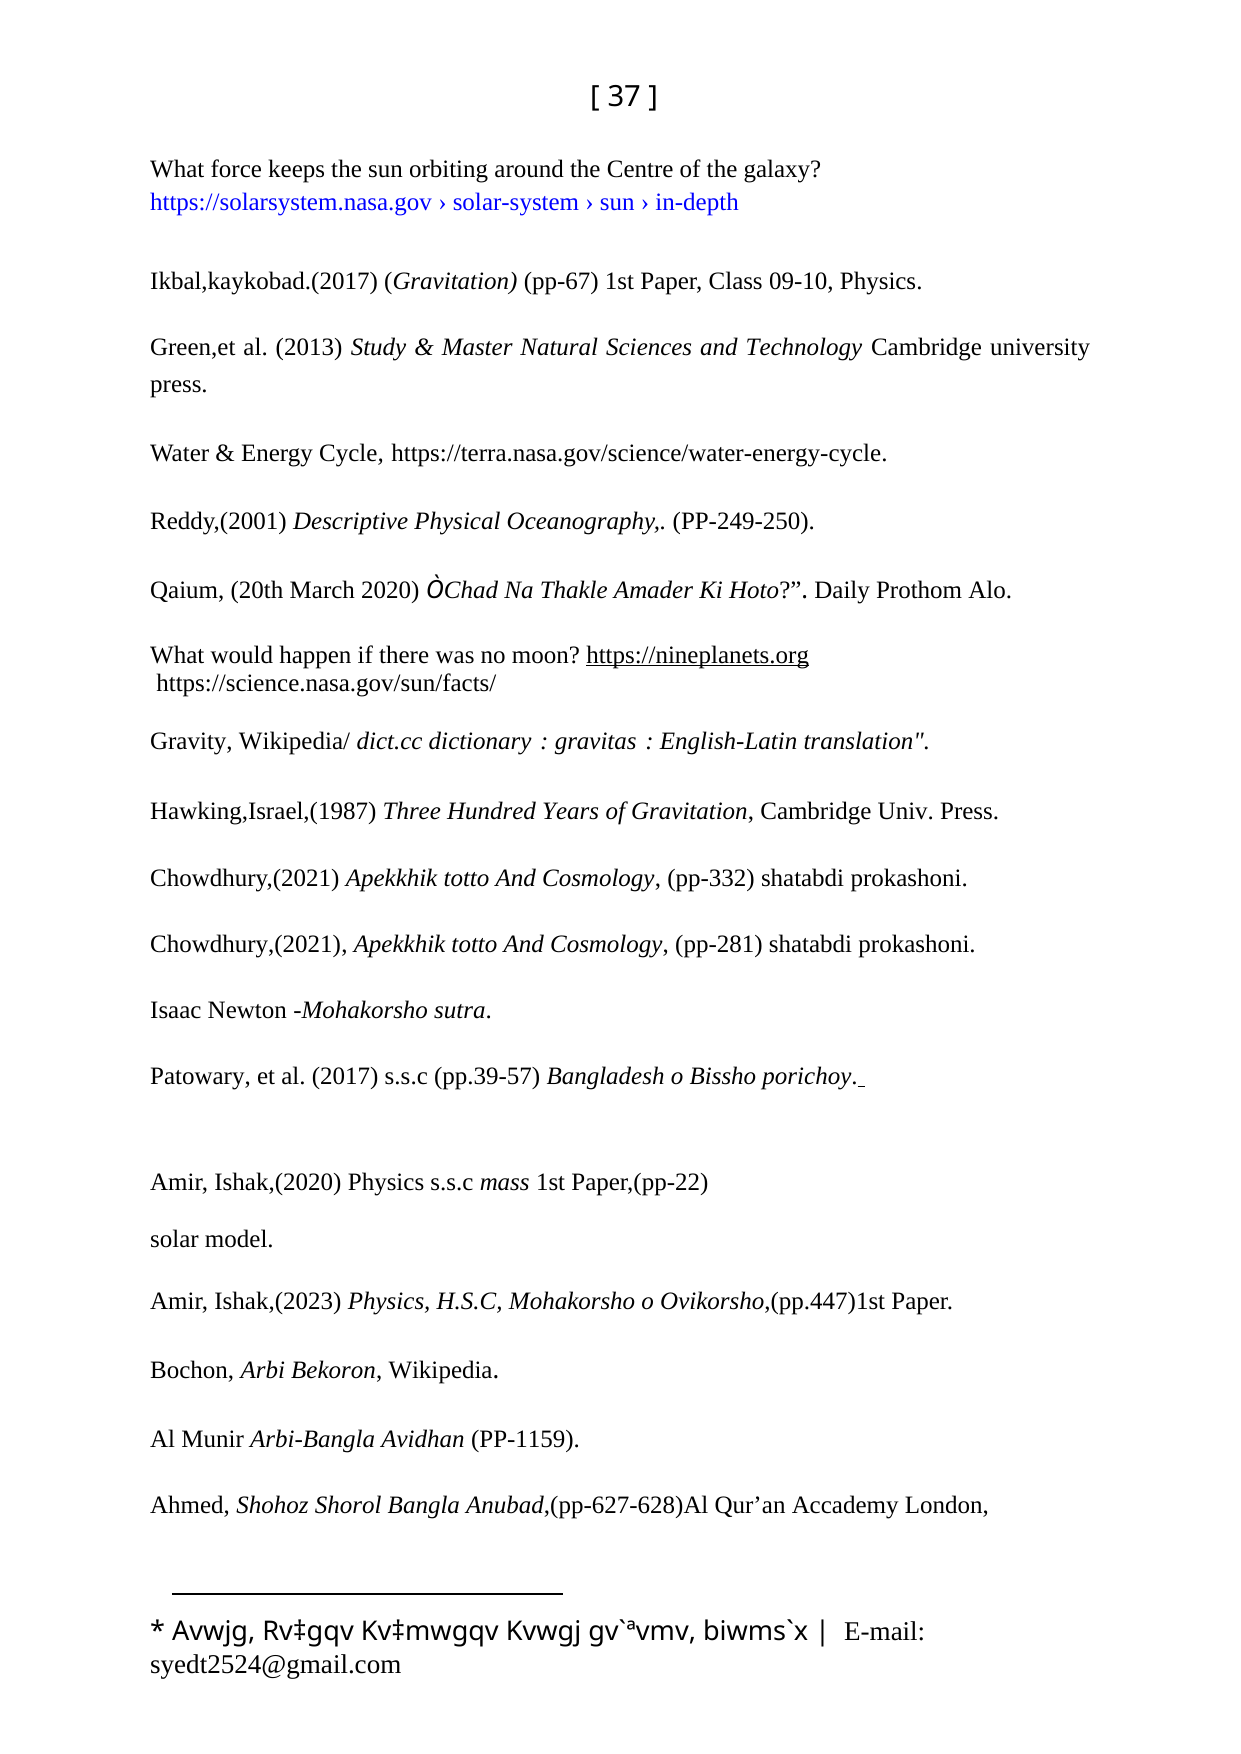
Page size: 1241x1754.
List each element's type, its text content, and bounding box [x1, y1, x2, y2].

text Chowdhury,(2021) Apekkhik totto And Cosmology, (pp-332) shatabdi prokashoni. [150, 863, 1090, 891]
text Patowary, et al. (2017) s.s.c (pp.39-57) Bangladesh o Bissho porichoy. [150, 1061, 1090, 1089]
text Qaium, (20th March 2020) ÒChad Na Thakle Amader Ki Hoto?”. Daily Prothom Alo. [150, 572, 1090, 606]
text Gravity, Wikipedia/ dict.cc dictionary : gravitas : English-Latin translation". [150, 726, 1090, 755]
text Ahmed, Shohoz Shorol Bangla Anubad,(pp-627-628)Al Qur’an Accademy London, [150, 1490, 1090, 1519]
text https://science.nasa.gov/sun/facts/ [150, 668, 1090, 697]
text Reddy,(2001) Descriptive Physical Oceanography,. (PP-249-250). [150, 506, 1090, 534]
text Amir, Ishak,(2023) Physics, H.S.C, Mohakorsho o Ovikorsho,(pp.447)1st Paper. [150, 1286, 1090, 1314]
text Ikbal,kaykobad.(2017) (Gravitation) (pp-67) 1st Paper, Class 09-10, Physics. [150, 266, 1090, 295]
text solar model. [150, 1224, 1090, 1253]
text Chowdhury,(2021), Apekkhik totto And Cosmology, (pp-281) shatabdi prokashoni. [150, 929, 1090, 957]
text Al Munir Arbi-Bangla Avidhan (PP-1159). [150, 1424, 1090, 1453]
text Bochon, Arbi Bekoron, Wikipedia. [150, 1352, 1090, 1386]
subtitle Hawking,Israel,(1987) Three Hundred Years of Gravitation, Cambridge Univ. Press. [150, 796, 1090, 825]
text What would happen if there was no moon? https://nineplanets.org [150, 640, 1090, 668]
text Water & Energy Cycle, https://terra.nasa.gov/science/water-energy-cycle. [150, 438, 1090, 467]
text Amir, Ishak,(2020) Physics s.s.c mass 1st Paper,(pp-22) [150, 1167, 1090, 1195]
text Isaac Newton -Mohakorsho sutra. [150, 995, 1090, 1023]
text What force keeps the sun orbiting around the Centre of the galaxy? [150, 154, 1090, 183]
text Green,et al. (2013) Study & Master Natural Sciences and Technology Cambridge university press. [150, 332, 1090, 400]
text https://solarsystem.nasa.gov › solar-system › sun › in-depth [150, 187, 1090, 216]
